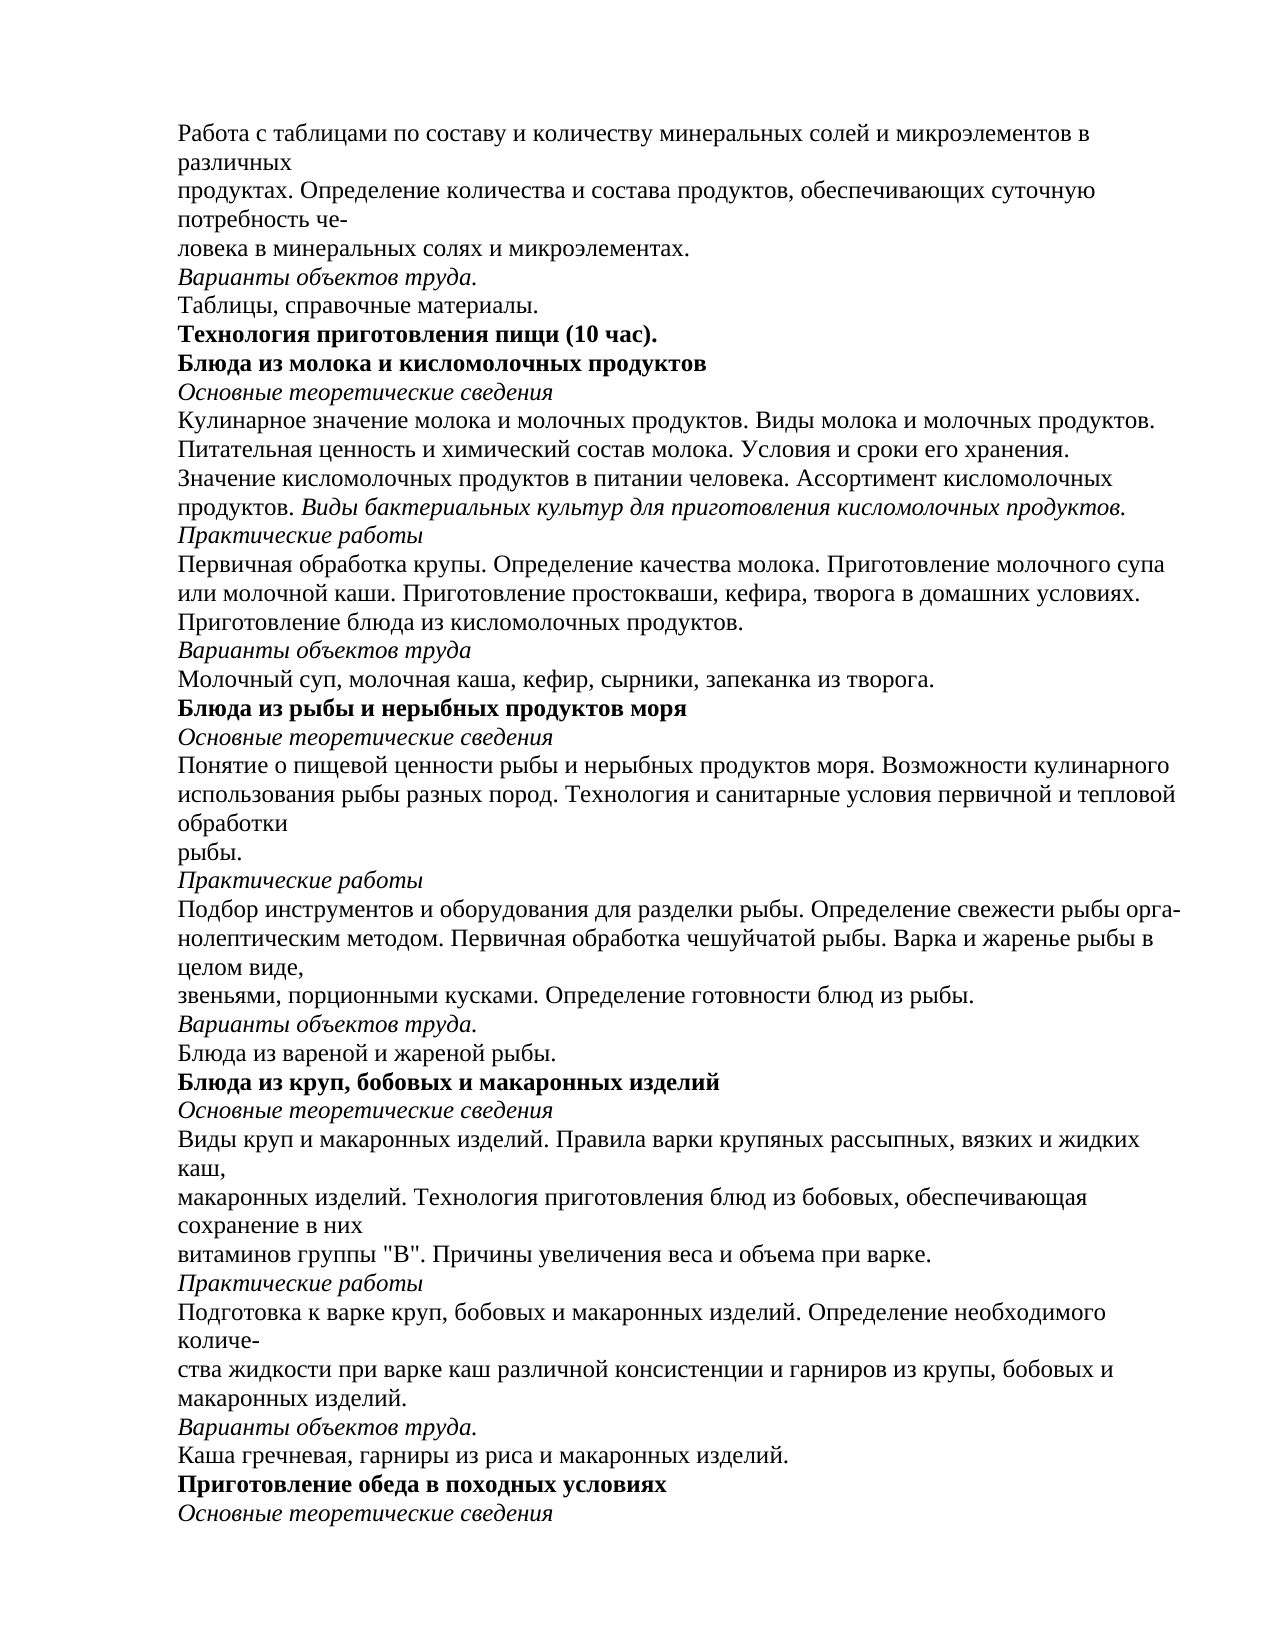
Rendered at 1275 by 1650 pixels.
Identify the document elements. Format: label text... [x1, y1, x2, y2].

text Блюда из рыбы и нерыбных продуктов моря [177, 693, 1186, 722]
text Практические работы [177, 1268, 1186, 1297]
text Подготовка к варке круп, бобовых и макаронных изделий. Определение необходимого количе- [177, 1297, 1186, 1354]
text ства жидкости при варке каш различной консистенции и гарниров из крупы, бобовых и макаронных изделий. [177, 1354, 1186, 1412]
text Основные теоретические сведения [177, 1498, 1186, 1527]
text Варианты объектов труда [177, 636, 1186, 664]
text Приготовление обеда в походных условиях [177, 1469, 1186, 1498]
text Практические работы [177, 866, 1186, 894]
text Первичная обработка крупы. Определение качества молока. Приготовление молочного супа [177, 549, 1186, 578]
text Основные теоретические сведения [177, 722, 1186, 751]
text Технология приготовления пищи (10 час). [177, 319, 1186, 348]
text Подбор инструментов и оборудования для разделки рыбы. Определение свежести рыбы орга- [177, 894, 1186, 923]
text Варианты объектов труда. [177, 262, 1186, 291]
text Понятие о пищевой ценности рыбы и нерыбных продуктов моря. Возможности кулинарного [177, 751, 1186, 779]
text звеньями, порционными кусками. Определение готовности блюд из рыбы. [177, 981, 1186, 1009]
text Практические работы [177, 521, 1186, 549]
text Блюда из круп, бобовых и макаронных изделий [177, 1067, 1186, 1096]
text нолептическим методом. Первичная обработка чешуйчатой рыбы. Варка и жаренье рыбы в целом виде, [177, 923, 1186, 981]
text Варианты объектов труда. [177, 1009, 1186, 1038]
text Виды круп и макаронных изделий. Правила варки крупяных рассыпных, вязких и жидких каш, [177, 1124, 1186, 1182]
text Молочный суп, молочная каша, кефир, сырники, запеканка из творога. [177, 664, 1186, 693]
text Значение кисломолочных продуктов в питании человека. Ассортимент кисломолочных продуктов. Виды бактериальных культур для приготовления кисломолочных продуктов. [177, 463, 1186, 521]
text Каша гречневая, гарниры из риса и макаронных изделий. [177, 1441, 1186, 1469]
text макаронных изделий. Технология приготовления блюд из бобовых, обеспечивающая сохранение в них [177, 1182, 1186, 1239]
text продуктах. Определение количества и состава продуктов, обеспечивающих суточную потребность че- [177, 176, 1186, 233]
text витаминов группы "B". Причины увеличения веса и объема при варке. [177, 1239, 1186, 1268]
text ловека в минеральных солях и микроэлементах. [177, 233, 1186, 262]
text Блюда из молока и кисломолочных продуктов [177, 348, 1186, 377]
text рыбы. [177, 837, 1186, 866]
text Блюда из вареной и жареной рыбы. [177, 1038, 1186, 1067]
text Основные теоретические сведения [177, 377, 1186, 406]
text Таблицы, справочные материалы. [177, 291, 1186, 319]
text или молочной каши. Приготовление простокваши, кефира, творога в домашних условиях. Приготовление блюда из кисломолочных продуктов. [177, 578, 1186, 636]
text использования рыбы разных пород. Технология и санитарные условия первичной и тепловой обработки [177, 779, 1186, 837]
text Работа с таблицами по составу и количеству минеральных солей и микроэлементов в различных [177, 118, 1186, 176]
text Кулинарное значение молока и молочных продуктов. Виды молока и молочных продуктов. Питательная ценность и химический состав молока. Условия и сроки его хранения. [177, 406, 1186, 463]
text Варианты объектов труда. [177, 1412, 1186, 1441]
text Основные теоретические сведения [177, 1096, 1186, 1124]
